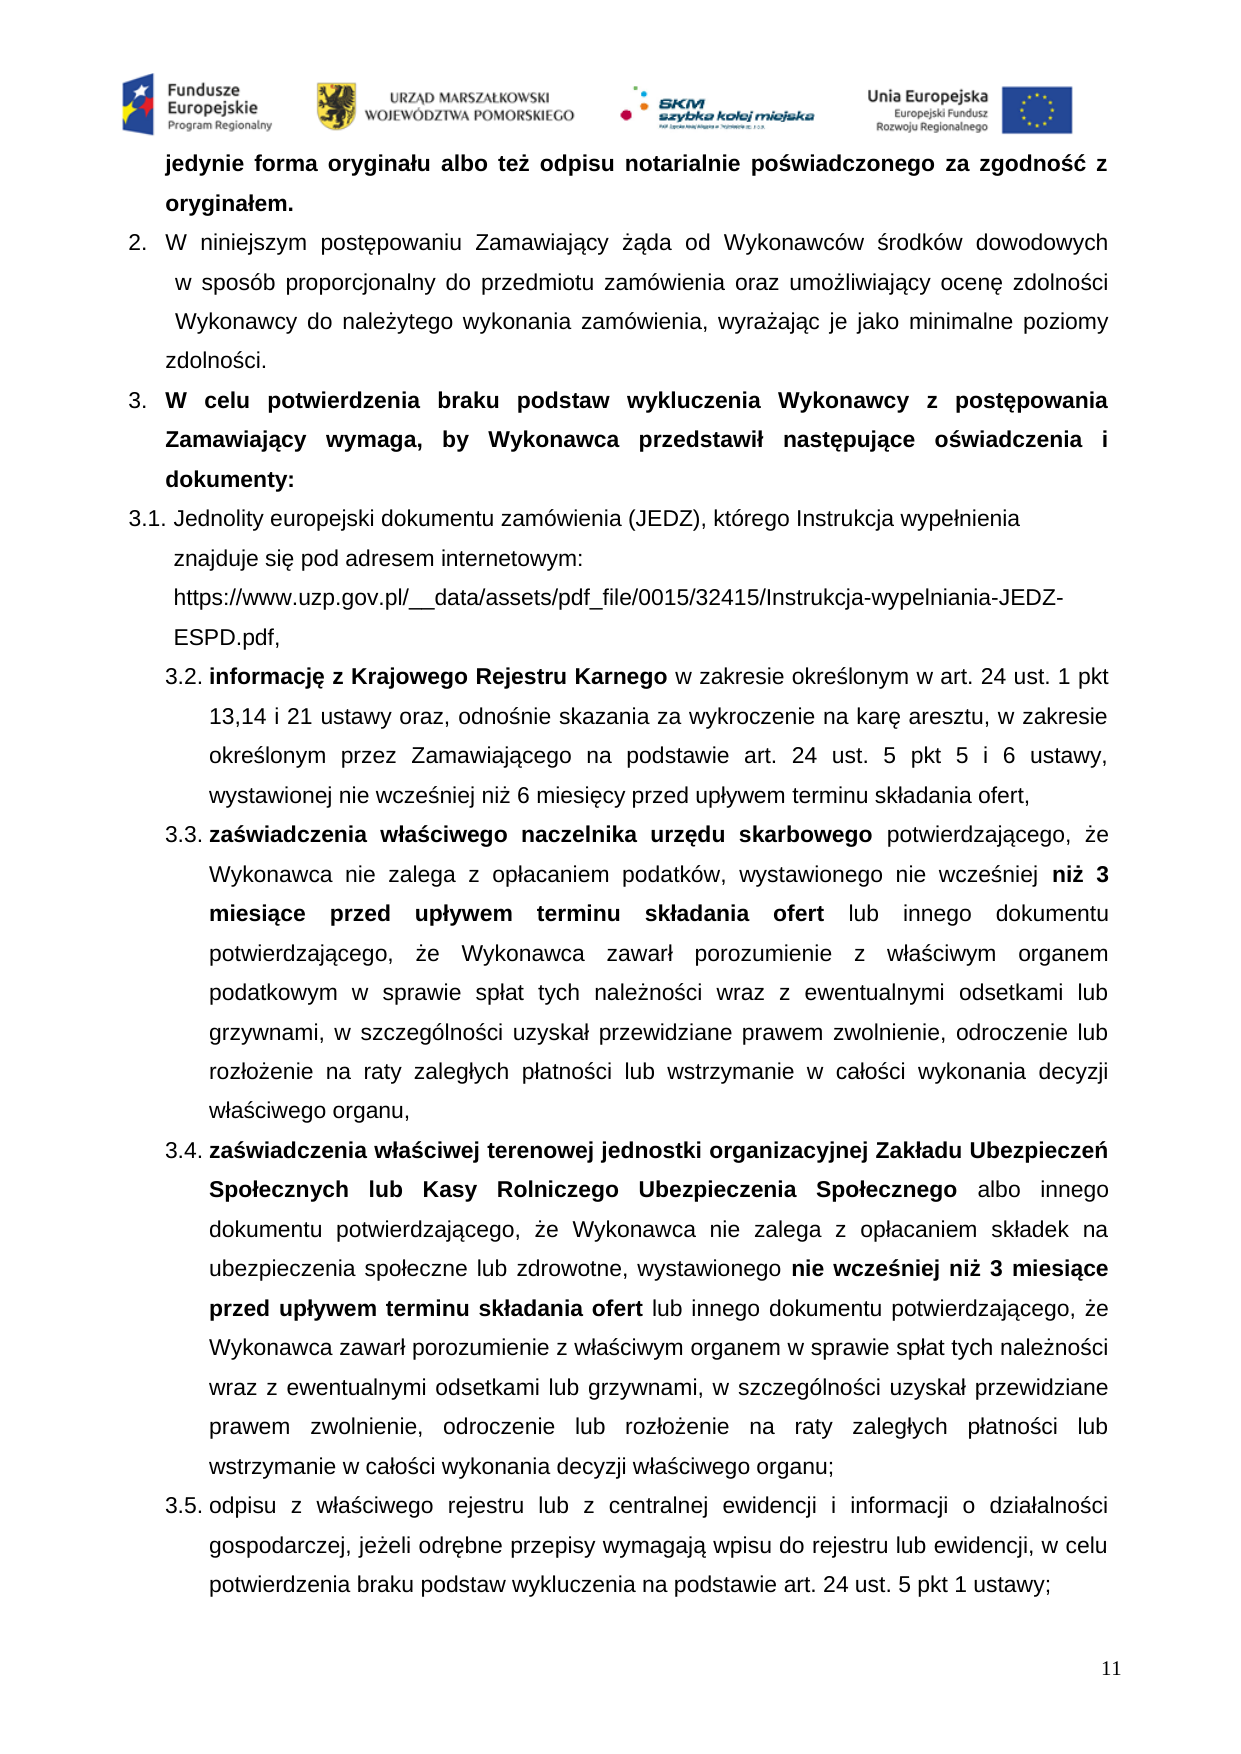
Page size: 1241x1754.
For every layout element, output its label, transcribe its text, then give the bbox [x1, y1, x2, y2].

list odpisu z właściwego rejestru lub z centralnej ewidencji i informacji o działalności gospodarczej, jeżeli odrębne przepisy wymagają wpisu do rejestru lub ewidencji, w celu potwierdzenia braku podstaw wykluczenia na podstawie art. 24 ust. 5 pkt 1 ustawy; [165, 1492, 1109, 1598]
list Jednolity europejski dokumentu zamówienia (JEDZ), którego Instrukcja wypełnienia znajduje się pod adresem internetowym: https://www.uzp.gov.pl/__data/assets/pdf_file/0015/32415/Instrukcja-wypelniania-JEDZ-ESPD.pdf, [128, 505, 1109, 650]
list informację z Krajowego Rejestru Karnego w zakresie określonym w art. 24 ust. 1 pkt 13,14 i 21 ustawy oraz, odnośnie skazania za wykroczenie na karę aresztu, w zakresie określonym przez Zamawiającego na podstawie art. 24 ust. 5 pkt 5 i 6 ustawy, wystawionej nie wcześniej niż 6 miesięcy przed upływem terminu składania ofert, [165, 663, 1109, 808]
picture [113, 73, 1087, 150]
list W niniejszym postępowaniu Zamawiający żąda od Wykonawców środków dowodowych w sposób proporcjonalny do przedmiotu zamówienia oraz umożliwiający ocenę zdolności Wykonawcy do należytego wykonania zamówienia, wyrażając je jako minimalne poziomy zdolności. [128, 229, 1109, 374]
list zaświadczenia właściwej terenowej jednostki organizacyjnej Zakładu Ubezpieczeń Społecznych lub Kasy Rolniczego Ubezpieczenia Społecznego albo innego dokumentu potwierdzającego, że Wykonawca nie zalega z opłacaniem składek na ubezpieczenia społeczne lub zdrowotne, wystawionego nie wcześniej niż 3 miesiące przed upływem terminu składania ofert lub innego dokumentu potwierdzającego, że Wykonawca zawarł porozumienie z właściwym organem w sprawie spłat tych należności wraz z ewentualnymi odsetkami lub grzywnami, w szczególności uzyskał przewidziane prawem zwolnienie, odroczenie lub rozłożenie na raty zaległych płatności lub wstrzymanie w całości wykonania decyzji właściwego organu; [165, 1137, 1109, 1479]
list zaświadczenia właściwego naczelnika urzędu skarbowego potwierdzającego, że Wykonawca nie zalega z opłacaniem podatków, wystawionego nie wcześniej niż 3 miesiące przed upływem terminu składania ofert lub innego dokumentu potwierdzającego, że Wykonawca zawarł porozumienie z właściwym organem podatkowym w sprawie spłat tych należności wraz z ewentualnymi odsetkami lub grzywnami, w szczególności uzyskał przewidziane prawem zwolnienie, odroczenie lub rozłożenie na raty zaległych płatności lub wstrzymanie w całości wykonania decyzji właściwego organu, [165, 821, 1109, 1124]
list W celu potwierdzenia braku podstaw wykluczenia Wykonawcy z postępowania Zamawiający wymaga, by Wykonawca przedstawił następujące oświadczenia i dokumenty: [128, 387, 1109, 492]
